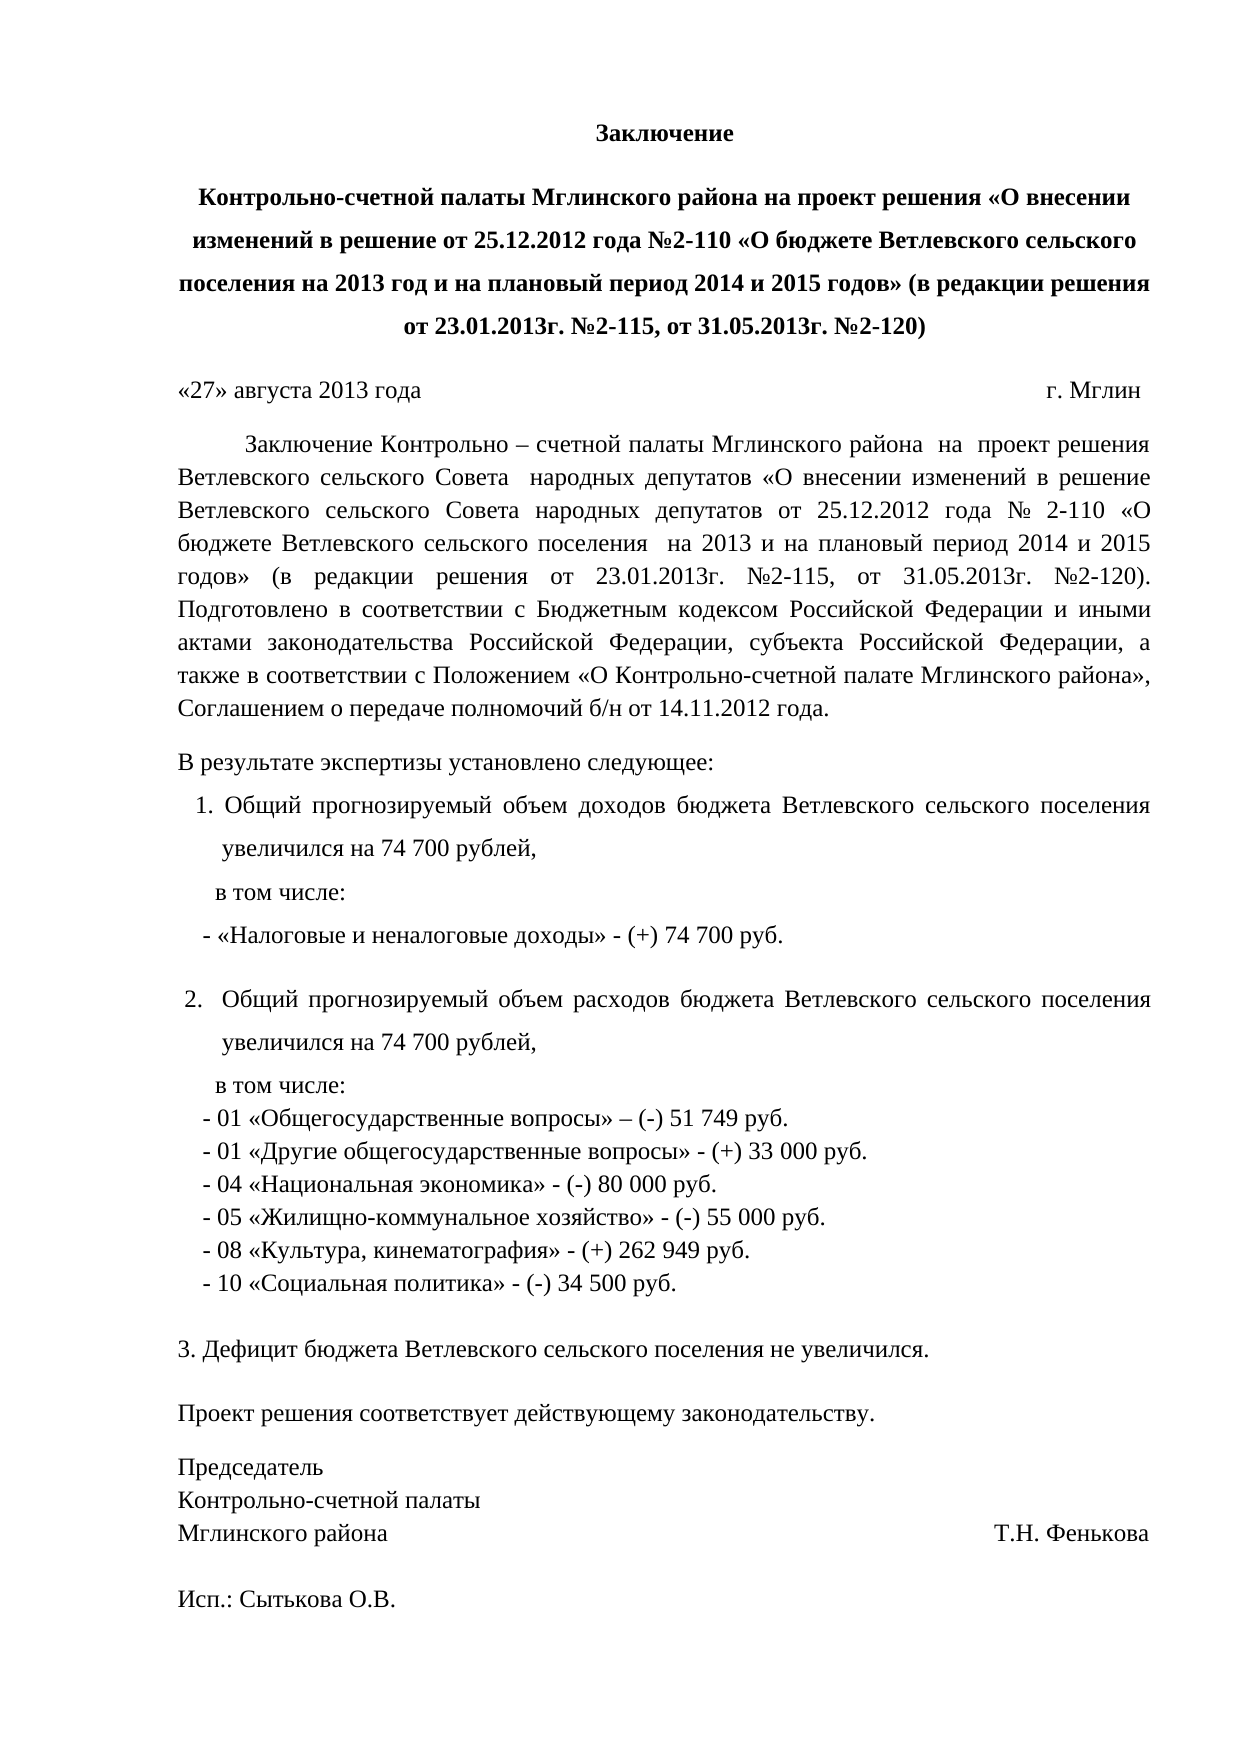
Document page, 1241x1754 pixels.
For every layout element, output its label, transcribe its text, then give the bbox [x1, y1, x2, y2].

list Общий прогнозируемый объем расходов бюджета Ветлевского сельского поселения увеличился на 74 700 рублей, [184, 984, 1152, 1056]
text - 08 «Культура, кинематография» - (+) 262 949 руб. [177, 1235, 1152, 1264]
text Заключение Контрольно – счетной палаты Мглинского района на проект решения Ветлевского сельского Совета народных депутатов «О внесении изменений в решение Ветлевского сельского Совета народных депутатов от 25.12.2012 года № 2-110 «О бюджете Ветлевского сельского поселения на 2013 и на плановый период 2014 и 2015 годов» (в редакции решения от 23.01.2013г. №2-115, от 31.05.2013г. №2-120). Подготовлено в соответствии с Бюджетным кодексом Российской Федерации и иными актами законодательства Российской Федерации, субъекта Российской Федерации, а также в соответствии с Положением «О Контрольно-счетной палате Мглинского района», Соглашением о передаче полномочий б/н от 14.11.2012 года. [177, 429, 1152, 722]
text Мглинского района Т.Н. Фенькова [177, 1518, 1152, 1547]
text - 05 «Жилищно-коммунальное хозяйство» - (-) 55 000 руб. [177, 1202, 1152, 1231]
text - «Налоговые и неналоговые доходы» - (+) 74 700 руб. [177, 920, 1152, 948]
text Контрольно-счетной палаты Мглинского района на проект решения «О внесении изменений в решение от 25.12.2012 года №2-110 «О бюджете Ветлевского сельского поселения на 2013 год и на плановый период 2014 и 2015 годов» (в редакции решения от 23.01.2013г. №2-115, от 31.05.2013г. №2-120) [177, 182, 1152, 340]
text в том числе: [215, 1070, 1152, 1099]
text - 04 «Национальная экономика» - (-) 80 000 руб. [177, 1169, 1152, 1198]
text Заключение [177, 118, 1152, 147]
text Исп.: Сытькова О.В. [177, 1584, 1152, 1613]
text 1. Общий прогнозируемый объем доходов бюджета Ветлевского сельского поселения увеличился на 74 700 рублей, [162, 790, 1152, 862]
text Председатель [177, 1452, 1152, 1481]
text - 01 «Другие общегосударственные вопросы» - (+) 33 000 руб. [177, 1136, 1152, 1165]
text Контрольно-счетной палаты [177, 1485, 1152, 1514]
text - 01 «Общегосударственные вопросы» – (-) 51 749 руб. [177, 1103, 1152, 1132]
text Проект решения соответствует действующему законодательству. [177, 1398, 1152, 1427]
text В результате экспертизы установлено следующее: [177, 747, 1152, 776]
text 3. Дефицит бюджета Ветлевского сельского поселения не увеличился. [177, 1334, 1152, 1363]
text «27» августа 2013 года г. Мглин [177, 375, 1152, 404]
text в том числе: [177, 877, 1152, 905]
text - 10 «Социальная политика» - (-) 34 500 руб. [177, 1268, 1152, 1297]
